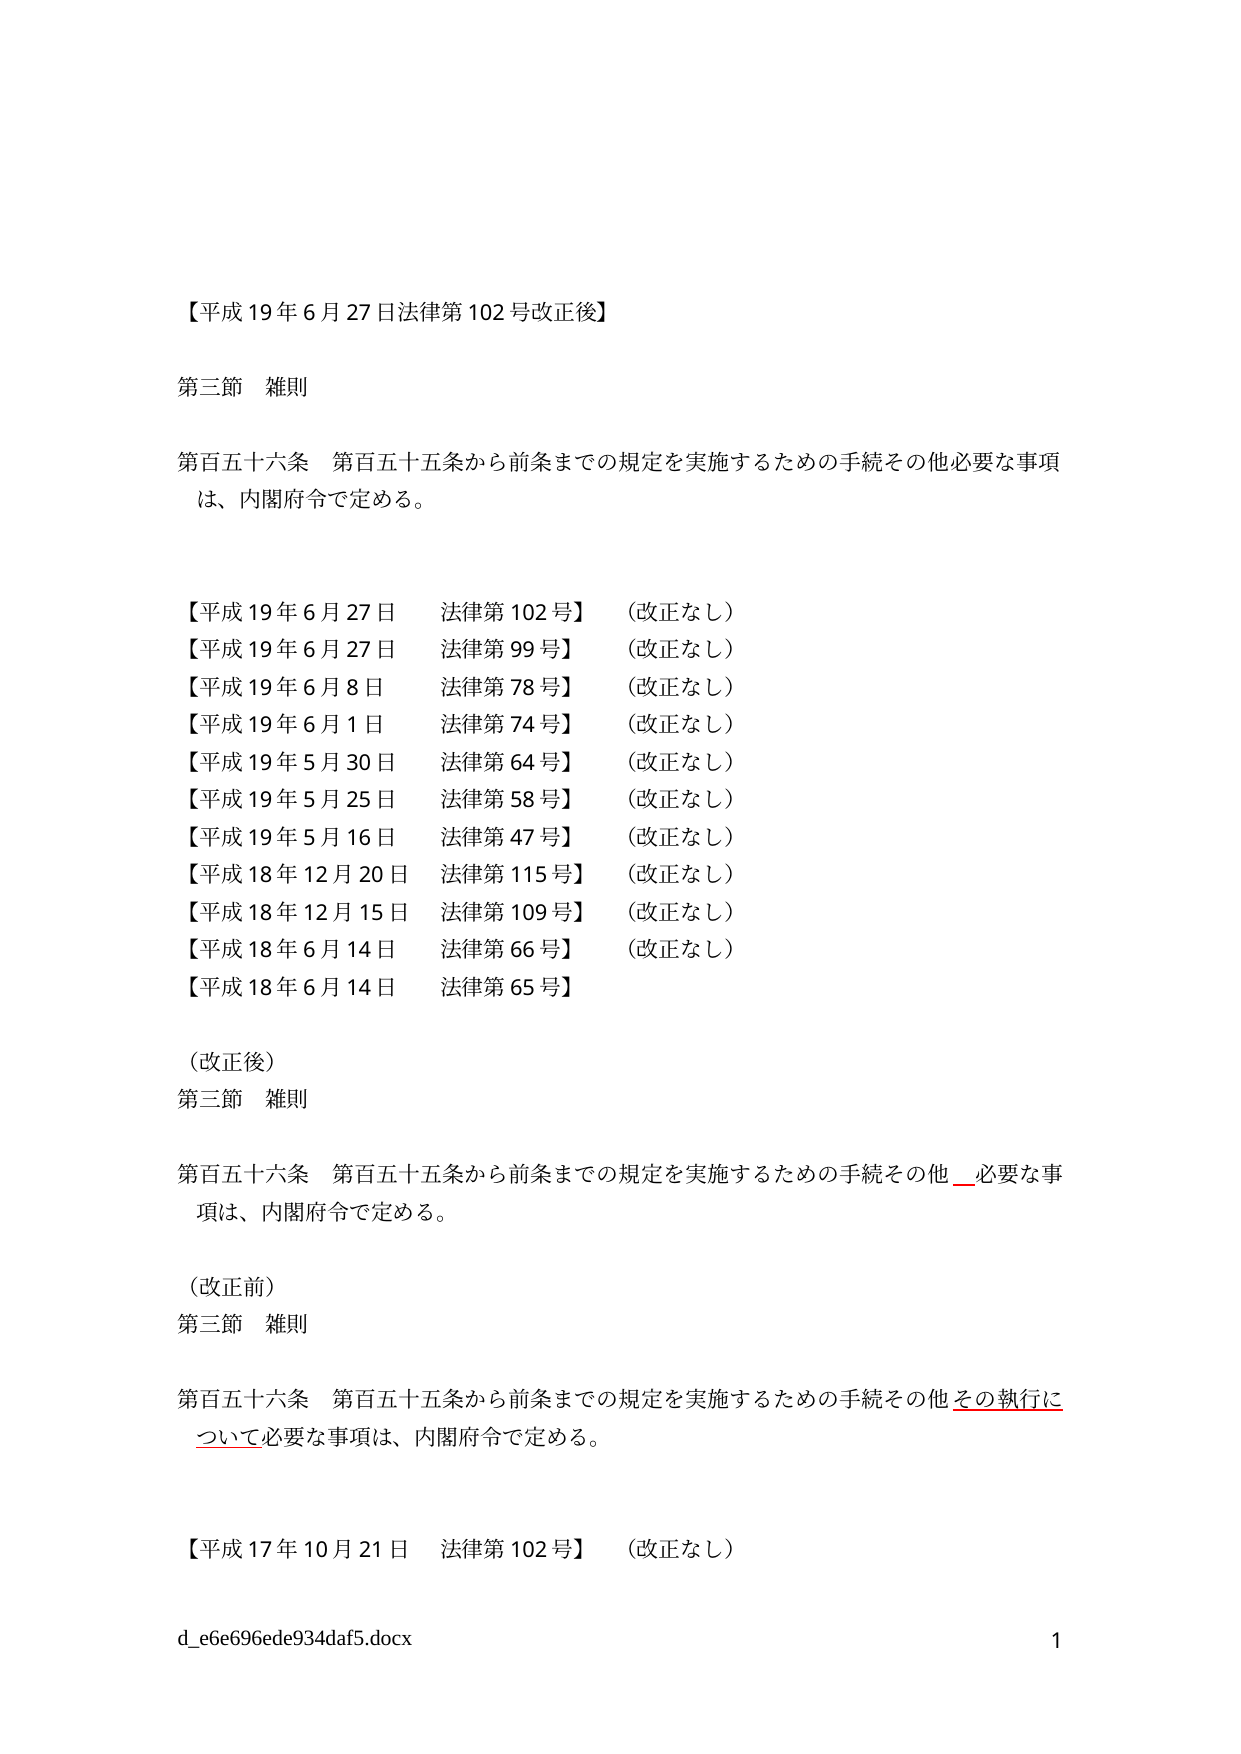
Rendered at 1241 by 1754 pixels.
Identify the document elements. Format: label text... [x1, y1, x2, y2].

text 【平成19年6月1日 法律第74号】 （改正なし） [177, 704, 1063, 742]
text 【平成18年12月15日 法律第109号】 （改正なし） [177, 892, 1063, 929]
text 【平成18年6月14日 法律第65号】 [177, 967, 1063, 1004]
text 【平成19年5月30日 法律第64号】 （改正なし） [177, 742, 1063, 779]
text 第三節 雑則 [177, 367, 1063, 404]
text 【平成19年5月25日 法律第58号】 （改正なし） [177, 779, 1063, 817]
text 【平成19年6月27日 法律第102号】 （改正なし） [177, 592, 1063, 629]
text （改正前） [177, 1267, 1063, 1304]
text 第百五十六条 第百五十五条から前条までの規定を実施するための手続その他必要な事項は、内閣府令で定める。 [177, 442, 1063, 517]
text （改正後） [177, 1042, 1063, 1079]
text 【平成19年6月27日 法律第99号】 （改正なし） [177, 629, 1063, 667]
text 第百五十六条 第百五十五条から前条までの規定を実施するための手続その他 必要な事項は、内閣府令で定める。 [177, 1154, 1063, 1229]
text 【平成19年5月16日 法律第47号】 （改正なし） [177, 817, 1063, 854]
text 【平成18年6月14日 法律第66号】 （改正なし） [177, 929, 1063, 967]
text 【平成19年6月8日 法律第78号】 （改正なし） [177, 667, 1063, 704]
text 【平成17年10月21日 法律第102号】 （改正なし） [177, 1529, 1063, 1567]
text 第三節 雑則 [177, 1079, 1063, 1117]
text 第三節 雑則 [177, 1304, 1063, 1342]
text 第百五十六条 第百五十五条から前条までの規定を実施するための手続その他その執行について必要な事項は、内閣府令で定める。 [177, 1379, 1063, 1454]
text 【平成18年12月20日 法律第115号】 （改正なし） [177, 854, 1063, 892]
text 【平成19年6月27日法律第102号改正後】 [177, 292, 1063, 329]
